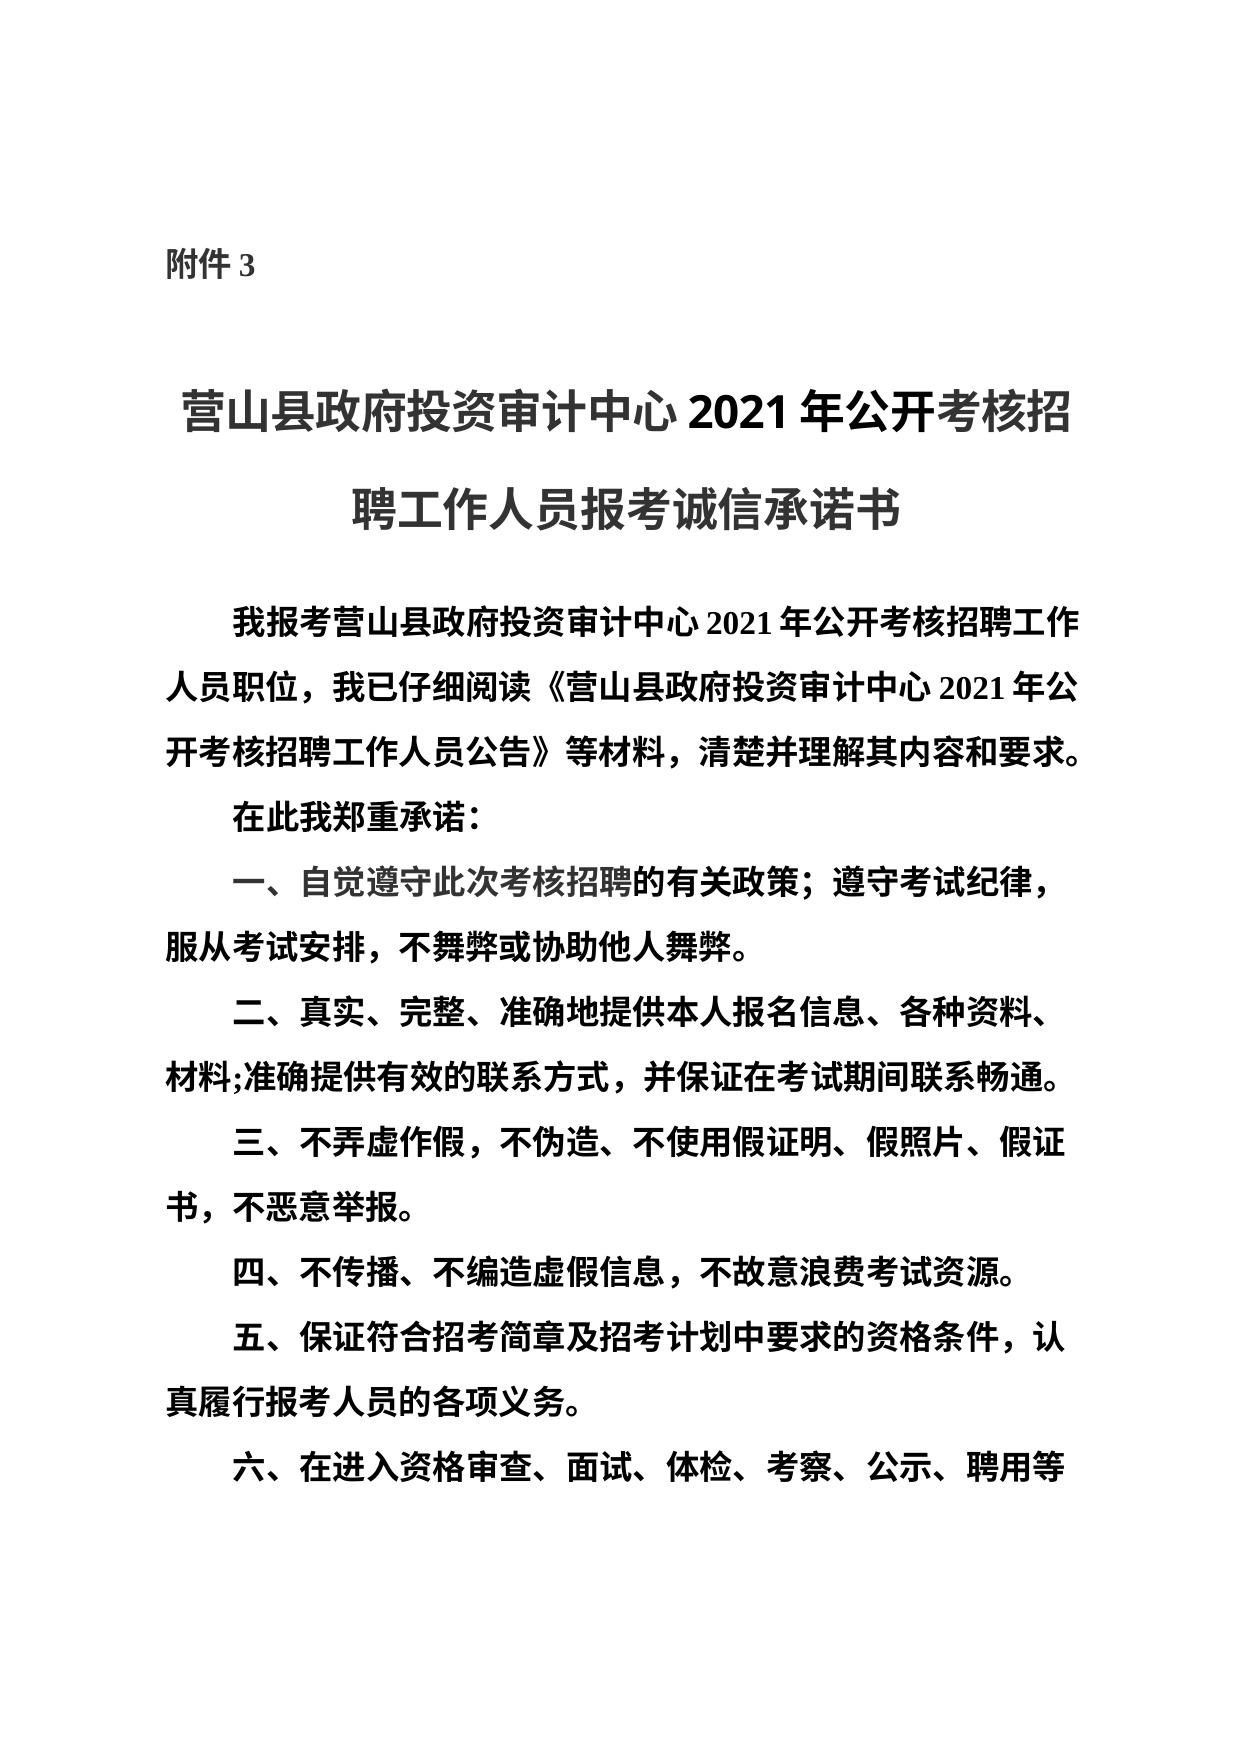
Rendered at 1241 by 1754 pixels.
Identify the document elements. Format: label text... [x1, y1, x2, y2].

text 附件3 [165, 230, 1087, 295]
text 我报考营山县政府投资审计中心2021年公开考核招聘工作人员职位，我已仔细阅读《营山县政府投资审计中心2021年公开考核招聘工作人员公告》等材料，清楚并理解其内容和要求。 [165, 587, 1087, 782]
text 营山县政府投资审计中心2021年公开考核招聘工作人员报考诚信承诺书 [165, 360, 1087, 555]
text 二、真实、完整、准确地提供本人报名信息、各种资料、材料;准确提供有效的联系方式，并保证在考试期间联系畅通。 [165, 977, 1087, 1107]
text 在此我郑重承诺： [165, 782, 1087, 847]
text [165, 1432, 1087, 1497]
text 三、不弄虚作假，不伪造、不使用假证明、假照片、假证书，不恶意举报。 [165, 1107, 1087, 1237]
text 一、自觉遵守此次考核招聘的有关政策；遵守考试纪律，服从考试安排，不舞弊或协助他人舞弊。 [165, 847, 1087, 977]
text 五、保证符合招考简章及招考计划中要求的资格条件，认真履行报考人员的各项义务。 [165, 1302, 1087, 1432]
text 四、不传播、不编造虚假信息，不故意浪费考试资源。 [165, 1237, 1087, 1302]
